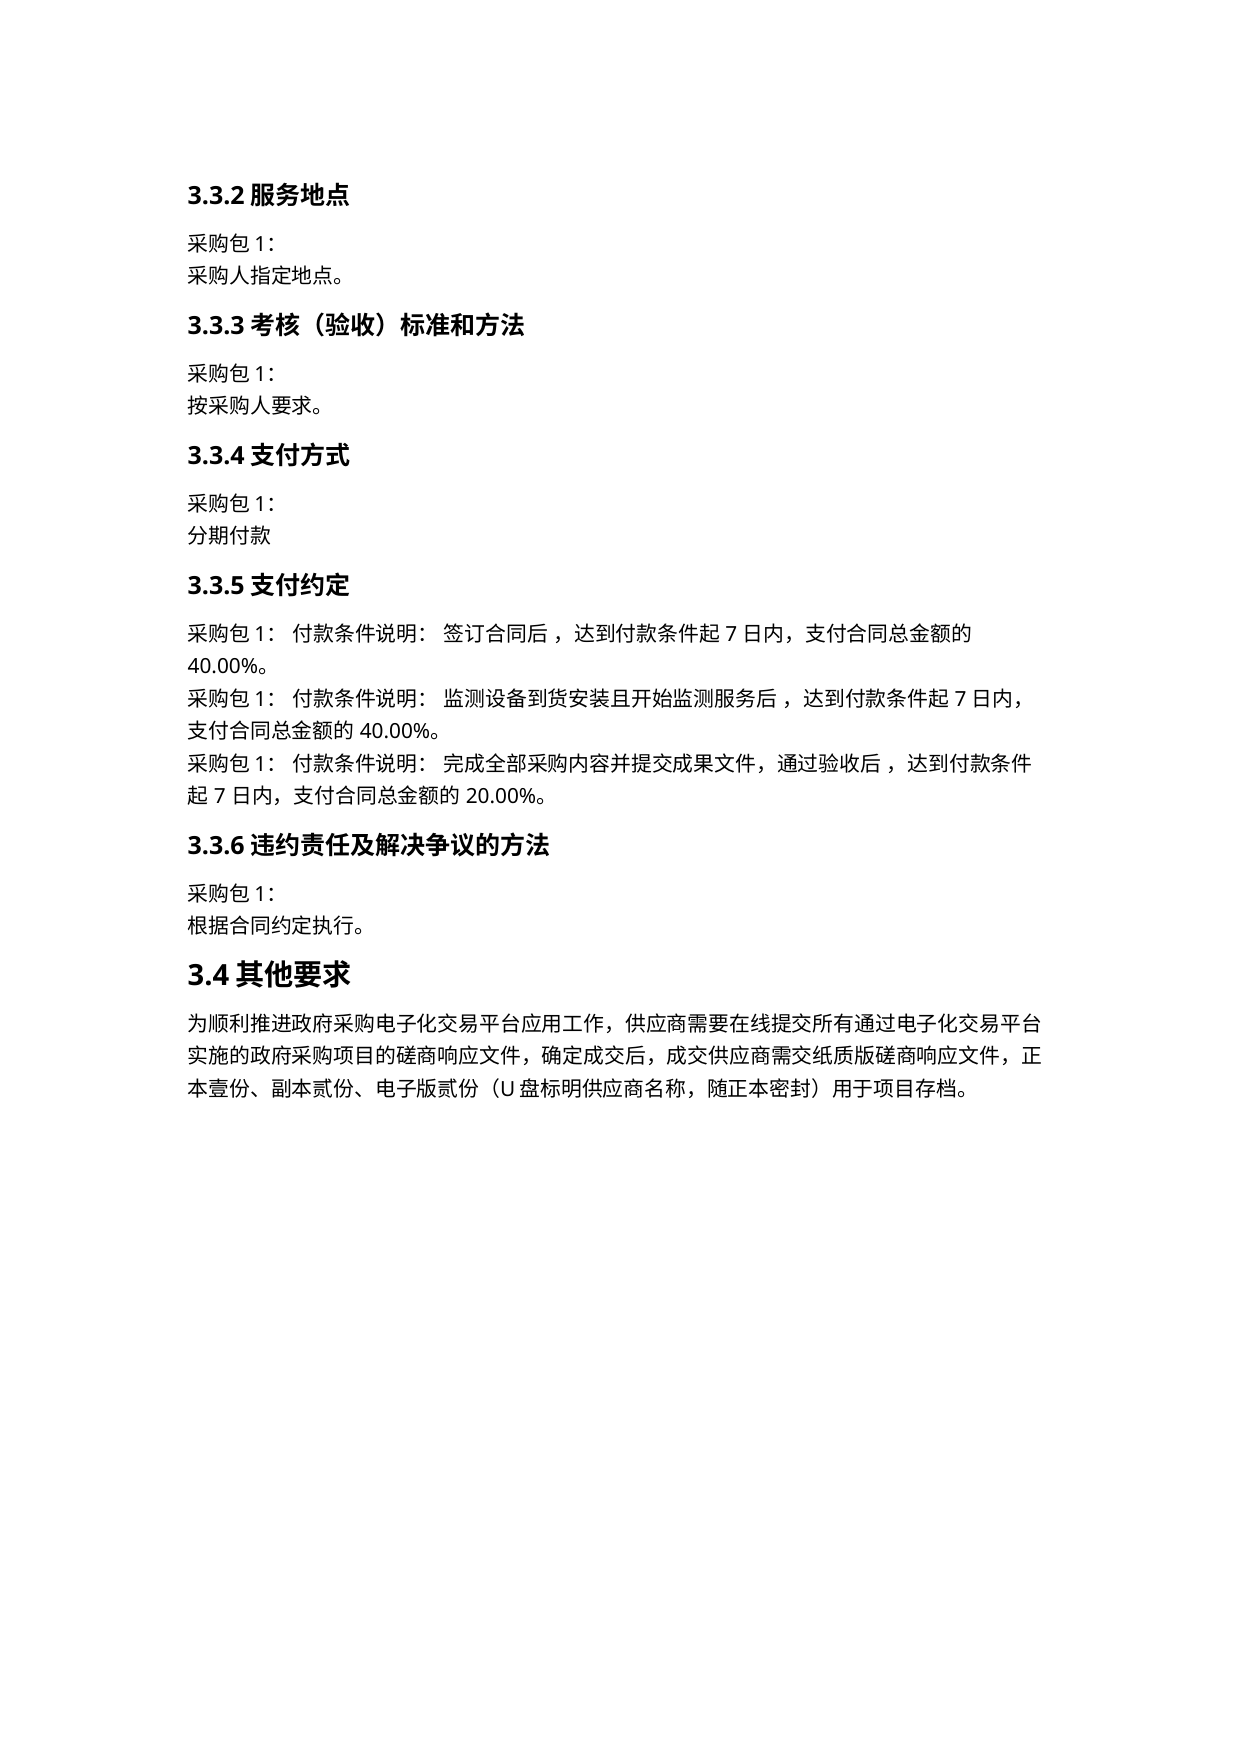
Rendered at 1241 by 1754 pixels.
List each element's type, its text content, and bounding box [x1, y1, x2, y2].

text 3.3.4支付方式 [187, 422, 1053, 487]
text 采购包1： [187, 487, 1053, 519]
text 采购包1： 付款条件说明： 监测设备到货安装且开始监测服务后 ，达到付款条件起 7 日内，支付合同总金额的 40.00%。 [187, 682, 1053, 747]
text 采购包1： [187, 357, 1053, 389]
text 采购包1： 付款条件说明： 签订合同后 ，达到付款条件起 7 日内，支付合同总金额的 40.00%。 [187, 617, 1053, 682]
text 采购包1： [187, 227, 1053, 259]
text 采购人指定地点。 [187, 259, 1053, 292]
text 为顺利推进政府采购电子化交易平台应用工作，供应商需要在线提交所有通过电子化交易平台实施的政府采购项目的磋商响应文件，确定成交后，成交供应商需交纸质版磋商响应文件，正本壹份、副本贰份、电子版贰份（U盘标明供应商名称，随正本密封）用于项目存档。 [187, 1007, 1053, 1104]
text 3.3.6违约责任及解决争议的方法 [187, 812, 1053, 877]
text 3.4其他要求 [187, 942, 1053, 1007]
text 3.3.2服务地点 [187, 162, 1053, 227]
text 采购包1： [187, 877, 1053, 909]
text 按采购人要求。 [187, 389, 1053, 422]
text 3.3.3考核（验收）标准和方法 [187, 292, 1053, 357]
text 根据合同约定执行。 [187, 909, 1053, 942]
text 3.3.5支付约定 [187, 552, 1053, 617]
text 分期付款 [187, 519, 1053, 552]
text 采购包1： 付款条件说明： 完成全部采购内容并提交成果文件，通过验收后 ，达到付款条件起 7 日内，支付合同总金额的 20.00%。 [187, 747, 1053, 812]
